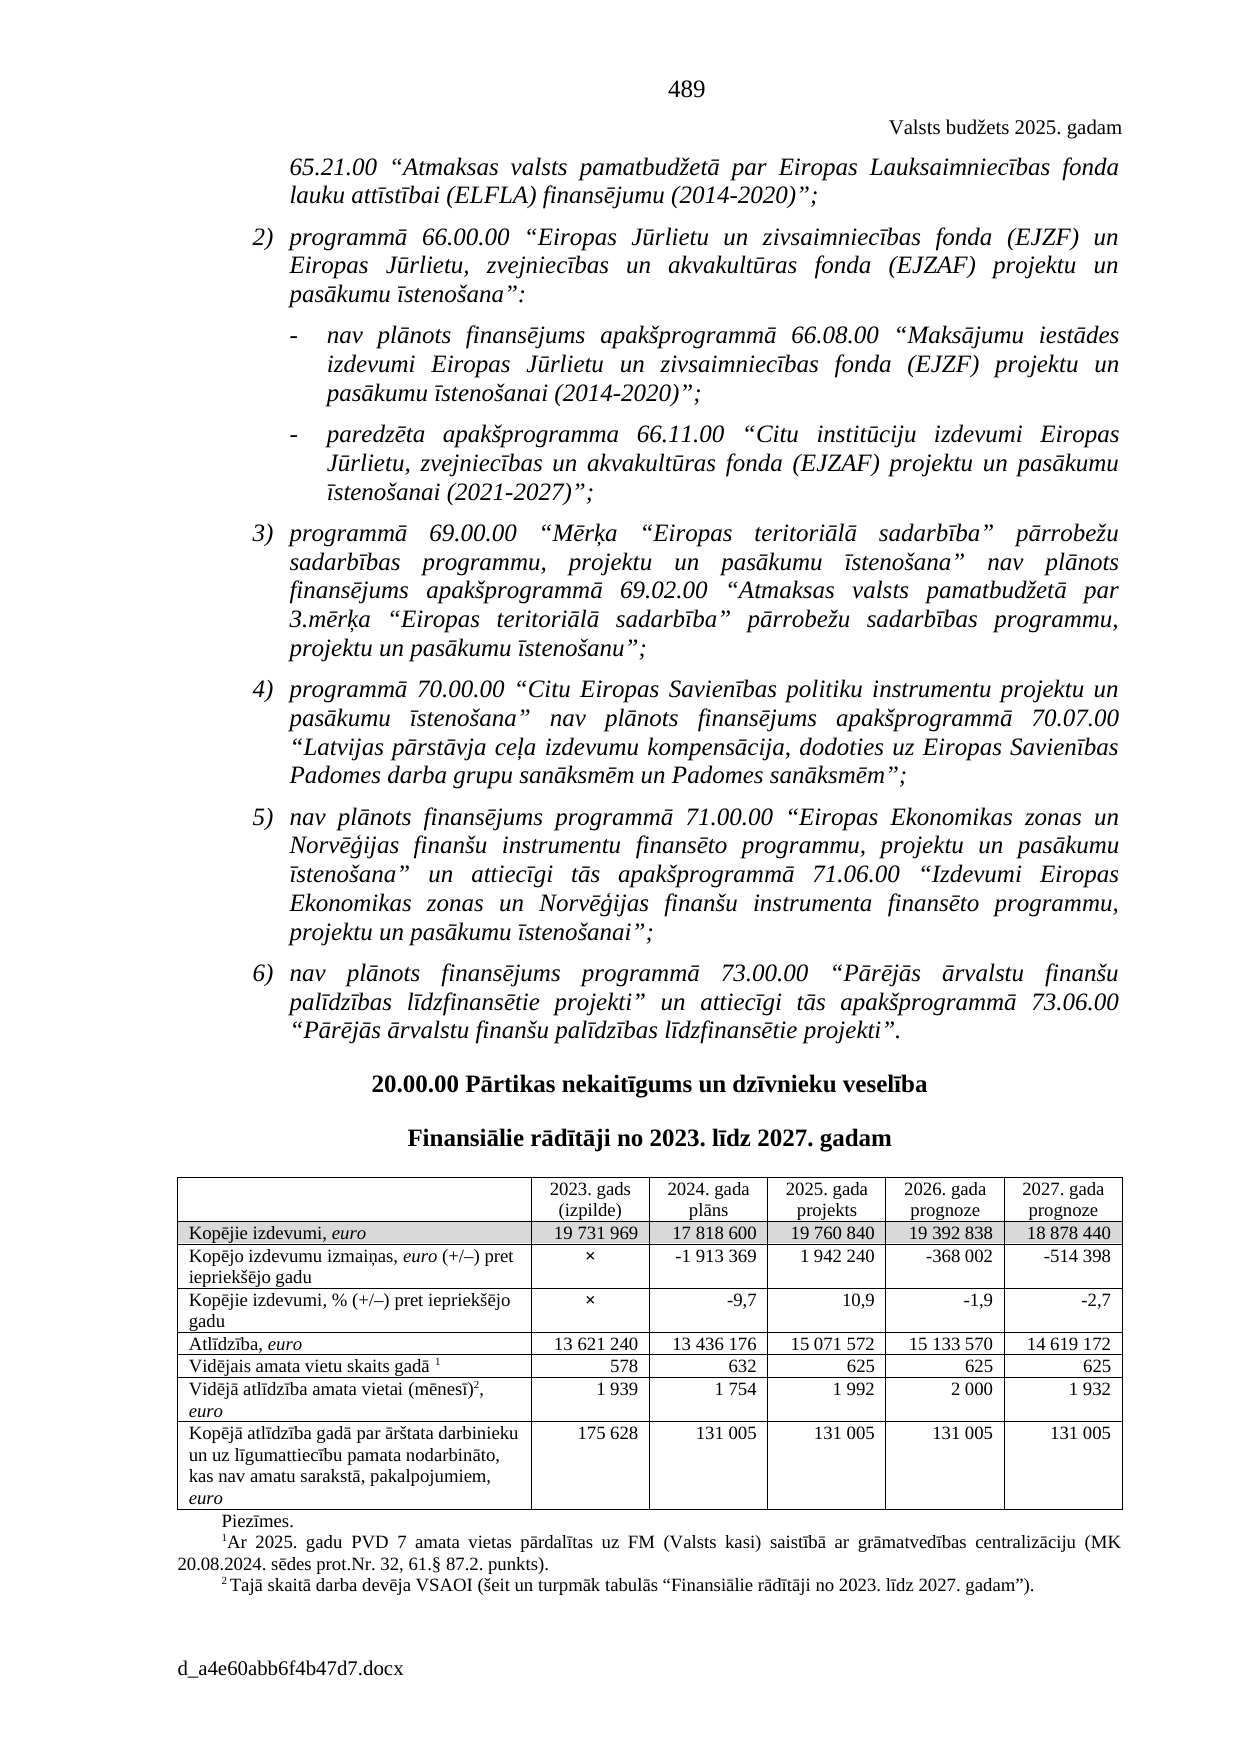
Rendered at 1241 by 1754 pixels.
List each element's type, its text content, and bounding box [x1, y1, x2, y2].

list programmā 66.00.00 “Eiropas Jūrlietu un zivsaimniecības fonda (EJZF) un Eiropas Jūrlietu, zvejniecības un akvakultūras fonda (EJZAF) projektu un pasākumu īstenošana”: [252, 222, 1122, 308]
table_cell 1 942 240 [768, 1245, 885, 1288]
table_header [178, 1178, 531, 1221]
table_cell 578 [532, 1355, 649, 1377]
table_cell Kopējā atlīdzība gadā par ārštata darbinieku un uz līgumattiecību pamata nodarbināto, kas nav amatu sarakstā, pakalpojumiem, euro [178, 1422, 531, 1508]
table_cell -1 913 369 [650, 1245, 767, 1288]
table_cell 625 [1005, 1355, 1122, 1377]
table_cell -9,7 [650, 1289, 767, 1332]
table_cell Vidējais amata vietu skaits gadā 1 [178, 1355, 531, 1377]
table_header 2026. gada prognoze [886, 1178, 1004, 1221]
table_cell Kopējie izdevumi, euro [178, 1222, 531, 1243]
list nav plānots finansējums programmā 71.00.00 “Eiropas Ekonomikas zonas un Norvēģijas finanšu instrumentu finansēto programmu, projektu un pasākumu īstenošana” un attiecīgi tās apakšprogrammā 71.06.00 “Izdevumi Eiropas Ekonomikas zonas un Norvēģijas finanšu instrumenta finansēto programmu, projektu un pasākumu īstenošanai”; [252, 802, 1122, 945]
table_cell 14 619 172 [1005, 1333, 1122, 1354]
table_header 2025. gada projekts [768, 1178, 885, 1221]
table_header 2023. gads (izpilde) [532, 1178, 649, 1221]
text 1Ar 2025. gadu PVD 7 amata vietas pārdalītas uz FM (Valsts kasi) saistībā ar grāmatvedības centralizāciju (MK 20.08.2024. sēdes prot.Nr. 32, 61.§ 87.2. punkts). [177, 1531, 1122, 1574]
list nav plānots finansējums apakšprogrammā 66.08.00 “Maksājumu iestādes izdevumi Eiropas Jūrlietu un zivsaimniecības fonda (EJZF) projektu un pasākumu īstenošanai (2014-2020)”; [289, 320, 1122, 407]
table_cell Atlīdzība, euro [178, 1333, 531, 1354]
table_cell 131 005 [886, 1422, 1004, 1508]
table_cell 15 071 572 [768, 1333, 885, 1354]
text 20.00.00 Pārtikas nekaitīgums un dzīvnieku veselība [177, 1069, 1122, 1098]
table_cell 1 992 [768, 1378, 885, 1421]
table_cell 131 005 [768, 1422, 885, 1508]
table_cell 19 760 840 [768, 1222, 885, 1243]
table_cell Kopējo izdevumu izmaiņas, euro (+/–) pret iepriekšējo gadu [178, 1245, 531, 1288]
table_cell 13 436 176 [650, 1333, 767, 1354]
table_cell 175 628 [532, 1422, 649, 1508]
table_header 2027. gada prognoze [1005, 1178, 1122, 1221]
table_cell -514 398 [1005, 1245, 1122, 1288]
text Piezīmes. [177, 1510, 1122, 1531]
table_cell 625 [886, 1355, 1004, 1377]
table_header 2024. gada plāns [650, 1178, 767, 1221]
list programmā 69.00.00 “Mērķa “Eiropas teritoriālā sadarbība” pārrobežu sadarbības programmu, projektu un pasākumu īstenošana” nav plānots finansējums apakšprogrammā 69.02.00 “Atmaksas valsts pamatbudžetā par 3.mērķa “Eiropas teritoriālā sadarbība” pārrobežu sadarbības programmu, projektu un pasākumu īstenošanu”; [252, 518, 1122, 662]
table_cell 15 133 570 [886, 1333, 1004, 1354]
table_cell 1 754 [650, 1378, 767, 1421]
table_cell 131 005 [1005, 1422, 1122, 1508]
table_cell 625 [768, 1355, 885, 1377]
table_cell × [532, 1245, 649, 1288]
table_cell -1,9 [886, 1289, 1004, 1332]
table_cell 632 [650, 1355, 767, 1377]
text Finansiālie rādītāji no 2023. līdz 2027. gadam [177, 1123, 1122, 1152]
table_cell 131 005 [650, 1422, 767, 1508]
list programmā 70.00.00 “Citu Eiropas Savienības politiku instrumentu projektu un pasākumu īstenošana” nav plānots finansējums apakšprogrammā 70.07.00 “Latvijas pārstāvja ceļa izdevumu kompensācija, dodoties uz Eiropas Savienības Padomes darba grupu sanāksmēm un Padomes sanāksmēm”; [252, 674, 1122, 789]
table_cell 19 731 969 [532, 1222, 649, 1243]
table_cell Vidējā atlīdzība amata vietai (mēnesī)2, euro [178, 1378, 531, 1421]
text 2 Tajā skaitā darba devēja VSAOI (šeit un turpmāk tabulās “Finansiālie rādītāji no 2023. līdz 2027. gadam”). [177, 1574, 1122, 1596]
table_cell -368 002 [886, 1245, 1004, 1288]
table_cell × [532, 1289, 649, 1332]
table_cell 19 392 838 [886, 1222, 1004, 1243]
table_cell 1 939 [532, 1378, 649, 1421]
table_cell -2,7 [1005, 1289, 1122, 1332]
table_cell 18 878 440 [1005, 1222, 1122, 1243]
table_cell 10,9 [768, 1289, 885, 1332]
list paredzēta apakšprogramma 66.11.00 “Citu institūciju izdevumi Eiropas Jūrlietu, zvejniecības un akvakultūras fonda (EJZAF) projektu un pasākumu īstenošanai (2021-2027)”; [289, 419, 1122, 505]
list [252, 152, 1122, 209]
table_cell 17 818 600 [650, 1222, 767, 1243]
table_cell 2 000 [886, 1378, 1004, 1421]
list nav plānots finansējums programmā 73.00.00 “Pārējās ārvalstu finanšu palīdzības līdzfinansētie projekti” un attiecīgi tās apakšprogrammā 73.06.00 “Pārējās ārvalstu finanšu palīdzības līdzfinansētie projekti”. [252, 958, 1122, 1044]
table_cell 1 932 [1005, 1378, 1122, 1421]
table_cell 13 621 240 [532, 1333, 649, 1354]
table_cell Kopējie izdevumi, % (+/–) pret iepriekšējo gadu [178, 1289, 531, 1332]
